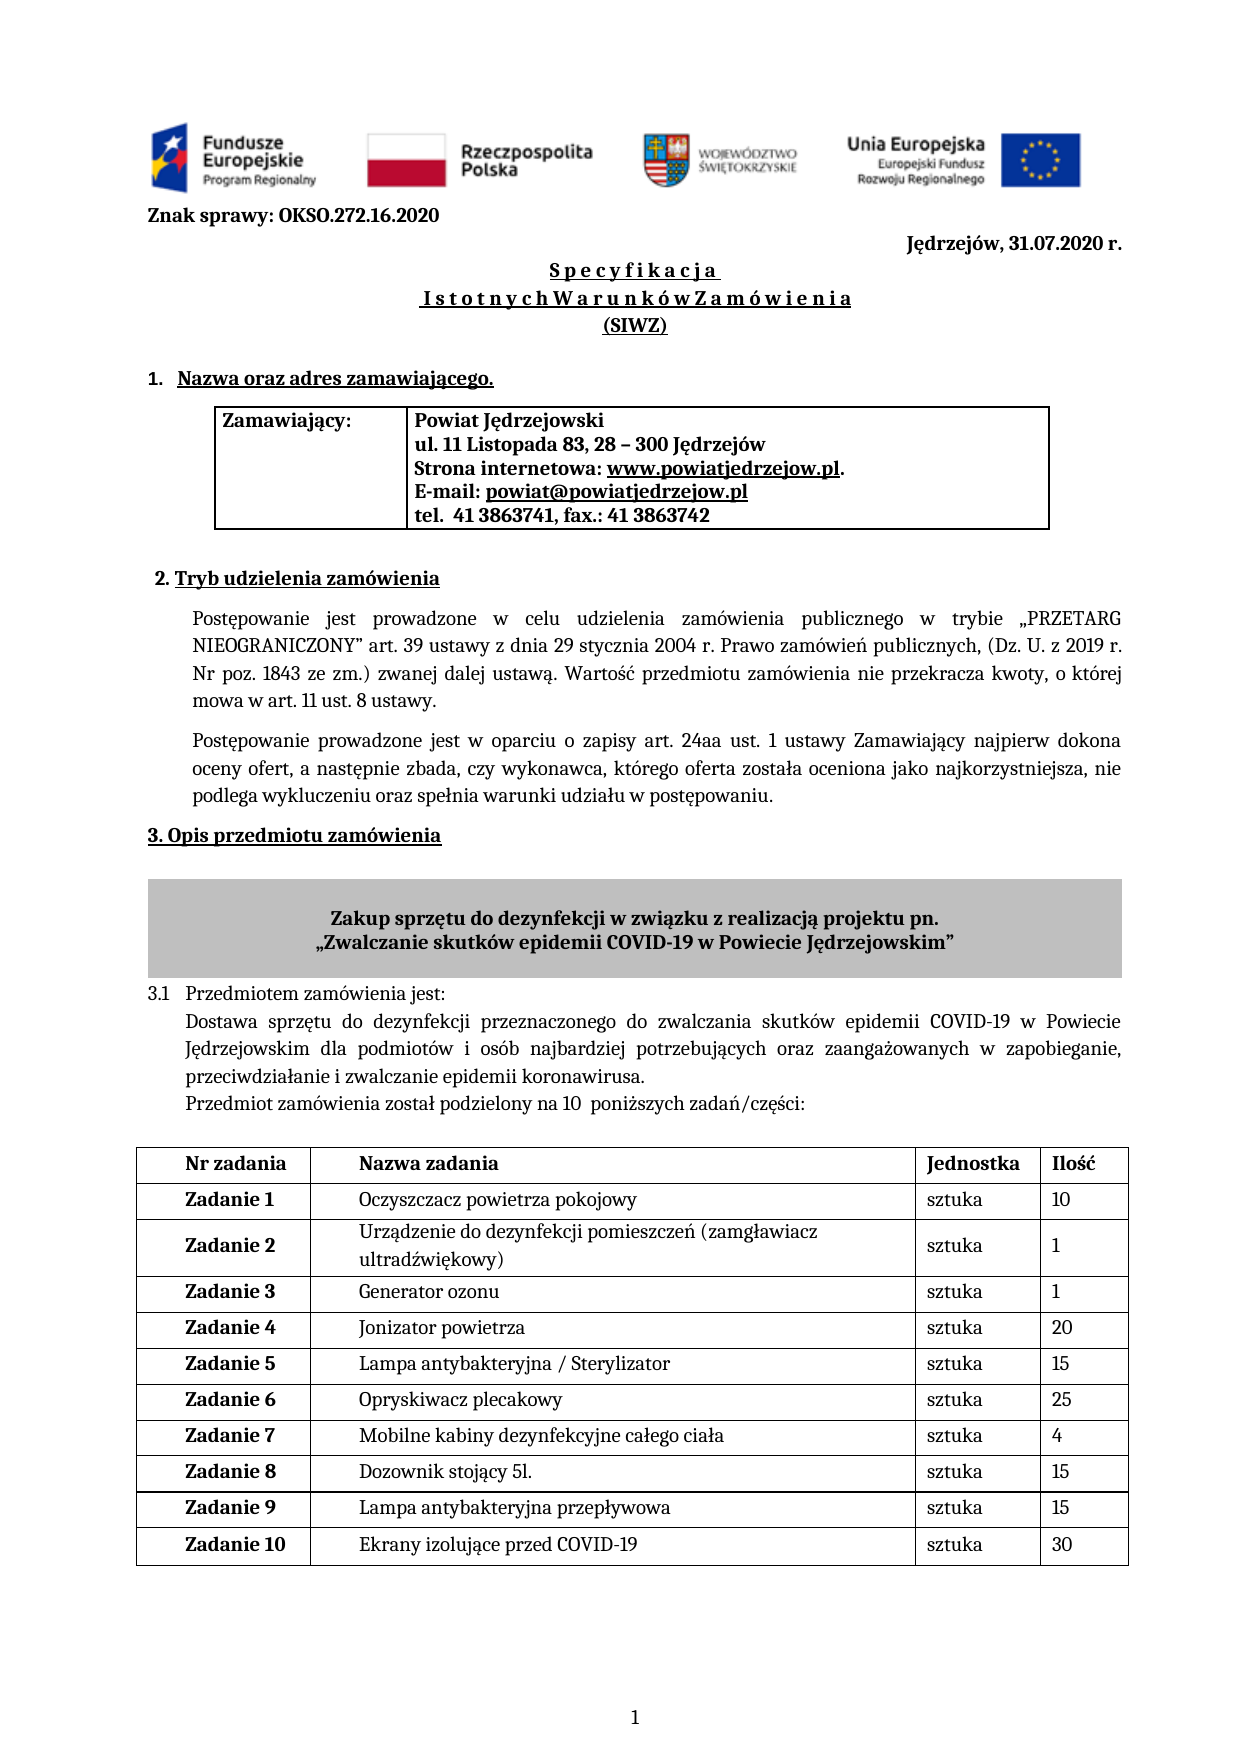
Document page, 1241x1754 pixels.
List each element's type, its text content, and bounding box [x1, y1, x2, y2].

text Przedmiot zamówienia został podzielony na 10 poniższych zadań/części: [185, 1092, 1122, 1116]
table_cell 25 [1041, 1385, 1128, 1419]
table_cell sztuka [916, 1421, 1040, 1455]
list Nazwa oraz adres zamawiającego. [148, 366, 1122, 390]
table_cell Zadanie 9 [137, 1493, 310, 1527]
table_cell 10 [1041, 1184, 1128, 1219]
table_header Jednostka [916, 1148, 1040, 1183]
table_cell Lampa antybakteryjna przepływowa [311, 1493, 915, 1527]
subtitle 3. Opis przedmiotu zamówienia [148, 824, 1122, 848]
table_cell 1 [1041, 1220, 1128, 1276]
table_cell 1 [1041, 1277, 1128, 1312]
table_cell Zadanie 6 [137, 1385, 310, 1419]
table_cell sztuka [916, 1349, 1040, 1383]
table_cell sztuka [916, 1277, 1040, 1312]
table_cell Zadanie 5 [137, 1349, 310, 1383]
subtitle Postępowanie jest prowadzone w celu udzielenia zamówienia publicznego w trybie „PRZETARG NIEOGRANICZONY” art. 39 ustawy z dnia 29 stycznia 2004 r. Prawo zamówień publicznych, (Dz. U. z 2019 r. Nr poz. 1843 ze zm.) zwanej dalej ustawą. Wartość przedmiotu zamówienia nie przekracza kwoty, o której mowa w art. 11 ust. 8 ustawy. [192, 607, 1122, 713]
table_header Zamawiający: [216, 408, 406, 528]
table_cell sztuka [916, 1493, 1040, 1527]
table_header Nazwa zadania [311, 1148, 915, 1183]
text Dostawa sprzętu do dezynfekcji przeznaczonego do zwalczania skutków epidemii COVID-19 w Powiecie Jędrzejowskim dla podmiotów i osób najbardziej potrzebujących oraz zaangażowanych w zapobieganie, przeciwdziałanie i zwalczanie epidemii koronawirusa. [185, 1009, 1122, 1088]
table_cell sztuka [916, 1385, 1040, 1419]
table_cell Lampa antybakteryjna / Sterylizator [311, 1349, 915, 1383]
table_cell Zadanie 8 [137, 1456, 310, 1491]
table_cell Dozownik stojący 5l. [311, 1456, 915, 1491]
table_cell 30 [1041, 1528, 1128, 1565]
text Zakup sprzętu do dezynfekcji w związku z realizacją projektu pn. [148, 907, 1122, 931]
table_cell Mobilne kabiny dezynfekcyjne całego ciała [311, 1421, 915, 1455]
table_cell Oczyszczacz powietrza pokojowy [311, 1184, 915, 1219]
table_cell sztuka [916, 1456, 1040, 1491]
table_cell Jonizator powietrza [311, 1313, 915, 1348]
table_cell sztuka [916, 1184, 1040, 1219]
table_header Powiat Jędrzejowski ul. 11 Listopada 83, 28 – 300 Jędrzejów Strona internetowa: www.powiatjedrzejow.pl. E-mail: powiat@powiatjedrzejow.pl tel. 41 3863741, fax.: 41 3863742 [408, 408, 1048, 528]
list Przedmiotem zamówienia jest: [148, 982, 1122, 1006]
table_cell Zadanie 1 [137, 1184, 310, 1219]
text S p e c y f i k a c j a I s t o t n y c h W a r u n k ó w Z a m ó w i e n i a (SIWZ) [148, 259, 1122, 338]
table_cell sztuka [916, 1220, 1040, 1276]
table_cell Zadanie 4 [137, 1313, 310, 1348]
table_header Ilość [1041, 1148, 1128, 1183]
text Jędrzejów, 31.07.2020 r. [148, 231, 1122, 255]
table_cell 15 [1041, 1456, 1128, 1491]
table_cell Ekrany izolujące przed COVID-19 [311, 1528, 915, 1565]
table_cell 4 [1041, 1421, 1128, 1455]
table_cell Zadanie 3 [137, 1277, 310, 1312]
subtitle Postępowanie prowadzone jest w oparciu o zapisy art. 24aa ust. 1 ustawy Zamawiający najpierw dokona oceny ofert, a następnie zbada, czy wykonawca, którego oferta została oceniona jako najkorzystniejsza, nie podlega wykluczeniu oraz spełnia warunki udziału w postępowaniu. [192, 729, 1122, 808]
text Znak sprawy: OKSO.272.16.2020 [148, 204, 1122, 228]
picture [147, 118, 1086, 200]
table_cell Zadanie 10 [137, 1528, 310, 1565]
table_cell Generator ozonu [311, 1277, 915, 1312]
text „Zwalczanie skutków epidemii COVID-19 w Powiecie Jędrzejowskim” [148, 931, 1122, 954]
table_header Nr zadania [137, 1148, 310, 1183]
table_cell 15 [1041, 1349, 1128, 1383]
table_cell 20 [1041, 1313, 1128, 1348]
table_cell Urządzenie do dezynfekcji pomieszczeń (zamgławiacz ultradźwiękowy) [311, 1220, 915, 1276]
table_cell Zadanie 2 [137, 1220, 310, 1276]
table_cell sztuka [916, 1528, 1040, 1565]
table_cell sztuka [916, 1313, 1040, 1348]
table_cell Zadanie 7 [137, 1421, 310, 1455]
table_cell Opryskiwacz plecakowy [311, 1385, 915, 1419]
subtitle 2. Tryb udzielenia zamówienia [154, 567, 1122, 591]
table_cell 15 [1041, 1493, 1128, 1527]
